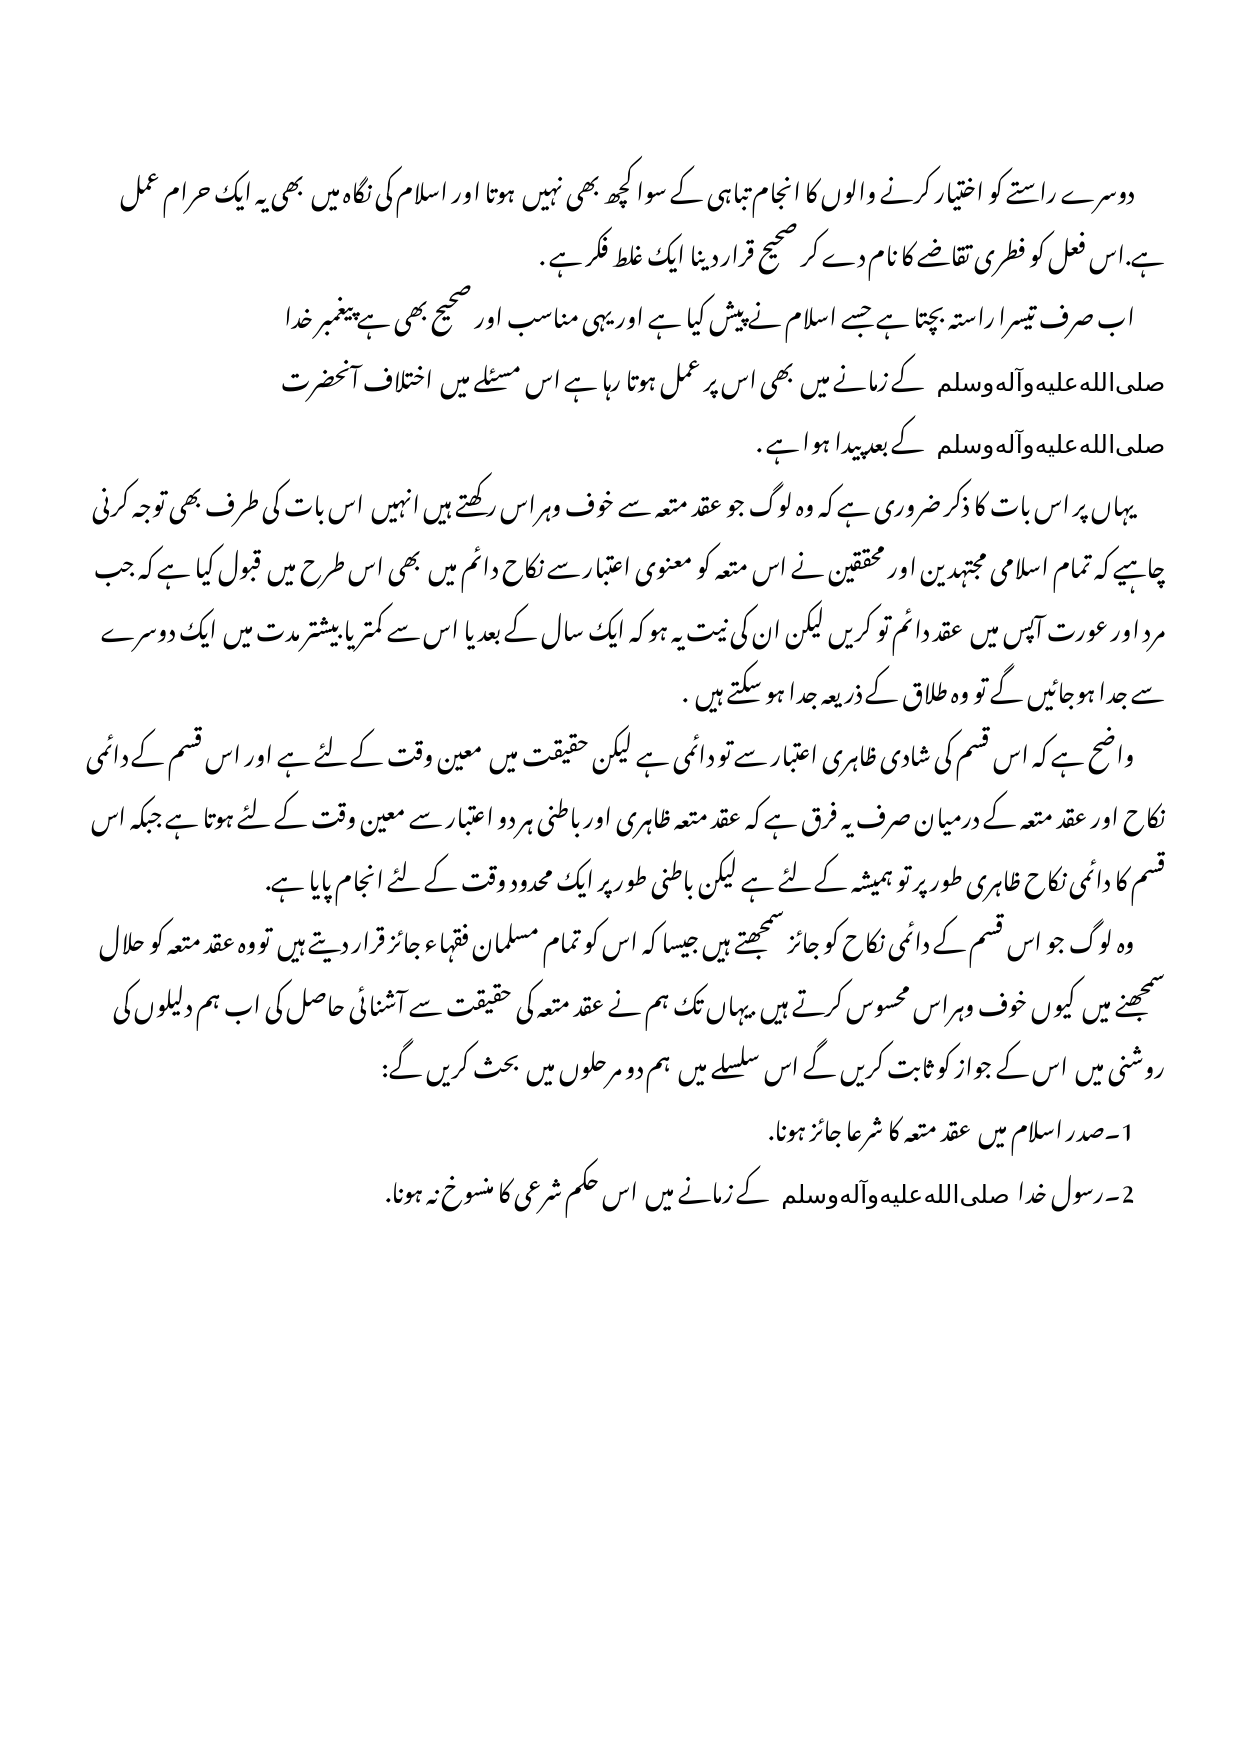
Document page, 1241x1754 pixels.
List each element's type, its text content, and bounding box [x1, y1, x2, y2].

text واضح ہے کہ اس قسم کی شادی ظاہری اعتبار سے تو دائمی ہے لیکن حقیقت میں معین وقت کے لئے ہے اور اس قسم کے دائمی نکاح اور عقد متعہ کے درمیان صرف یہ فرق ہے کہ عقد متعہ ظاہری اور باطنی ہر دو اعتبار سے معین وقت کے لئے ہوتا ہے جبکہ اس قسم کا دائمی نکاح ظاہری طور پر تو ہمیشہ کے لئے ہے لیکن باطنی طور پر ایک محدود وقت کے لئے انجام پایا ہے. [75, 719, 1165, 906]
text وہ لوگ جو اس قسم کے دائمی نکاح کو جائز سمجھتے ہیں جیسا کہ اس کو تمام مسلمان فقہاء جائز قرار دیتے ہیں تووہ عقد متعہ کو حلال سمجھنے میں کیوں خوف وہراس محسوس کرتے ہیں .یہاں تک ہم نے عقد متعہ کی حقیقت سے آشنائی حاصل کی اب ہم دلیلوں کی روشنی میں اس کے جواز کو ثابت کریں گے اس سلسلے میں ہم دو مرحلوں میں بحث کریں گے: [75, 906, 1165, 1094]
text اب صرف تیسرا راستہ بچتا ہے جسے اسلام نے پیش کیا ہے اور یہی مناسب اور صحیح بھی ہے پیغمبر خدا صلى‌الله‌عليه‌وآله‌وسلم کے زمانے میں بھی اس پر عمل ہوتا رہا ہے اس مسئلے میں اختلاف آنحضرت صلى‌الله‌عليه‌وآله‌وسلم کے بعد پیدا ہوا ہے . [75, 281, 1165, 469]
text 1۔صدر اسلام میں عقد متعہ کا شرعا جائز ہونا. [75, 1094, 1165, 1156]
text 2۔رسول خدا صلى‌الله‌عليه‌وآله‌وسلم کے زمانے میں اس حکم شرعی کا منسوخ نہ ہونا. [75, 1156, 1165, 1219]
text یہاں پر اس بات کا ذکر ضروری ہے کہ وہ لوگ جو عقد متعہ سے خوف وہراس رکھتے ہیں انہیں اس بات کی طرف بھی توجہ کرنی چاہیے کہ تمام اسلامی مجتہدین اور محققین نے اس متعہ کو معنوی اعتبار سے نکاح دائم میں بھی اس طرح میں قبول کیا ہے کہ جب مرد اور عورت آپس میں عقد دائم تو کریں لیکن ان کی نیت یہ ہو کہ ایک سال کے بعد یا اس سے کمتر یا بیشتر مدت میں ایک دوسرے سے جدا ہوجائیں گے تو وہ طلاق کے ذریعہ جدا ہو سکتے ہیں . [75, 469, 1165, 719]
text دوسرے راستے کو اختیار کرنے والوں کا انجام تباہی کے سوا کچھ بھی نہیں ہوتا اور اسلام کی نگاہ میں بھی یہ ایک حرام عمل ہے.اس فعل کو فطری تقاضے کا نام دے کر صحیح قرار دینا ایک غلط فکر ہے . [75, 156, 1165, 281]
